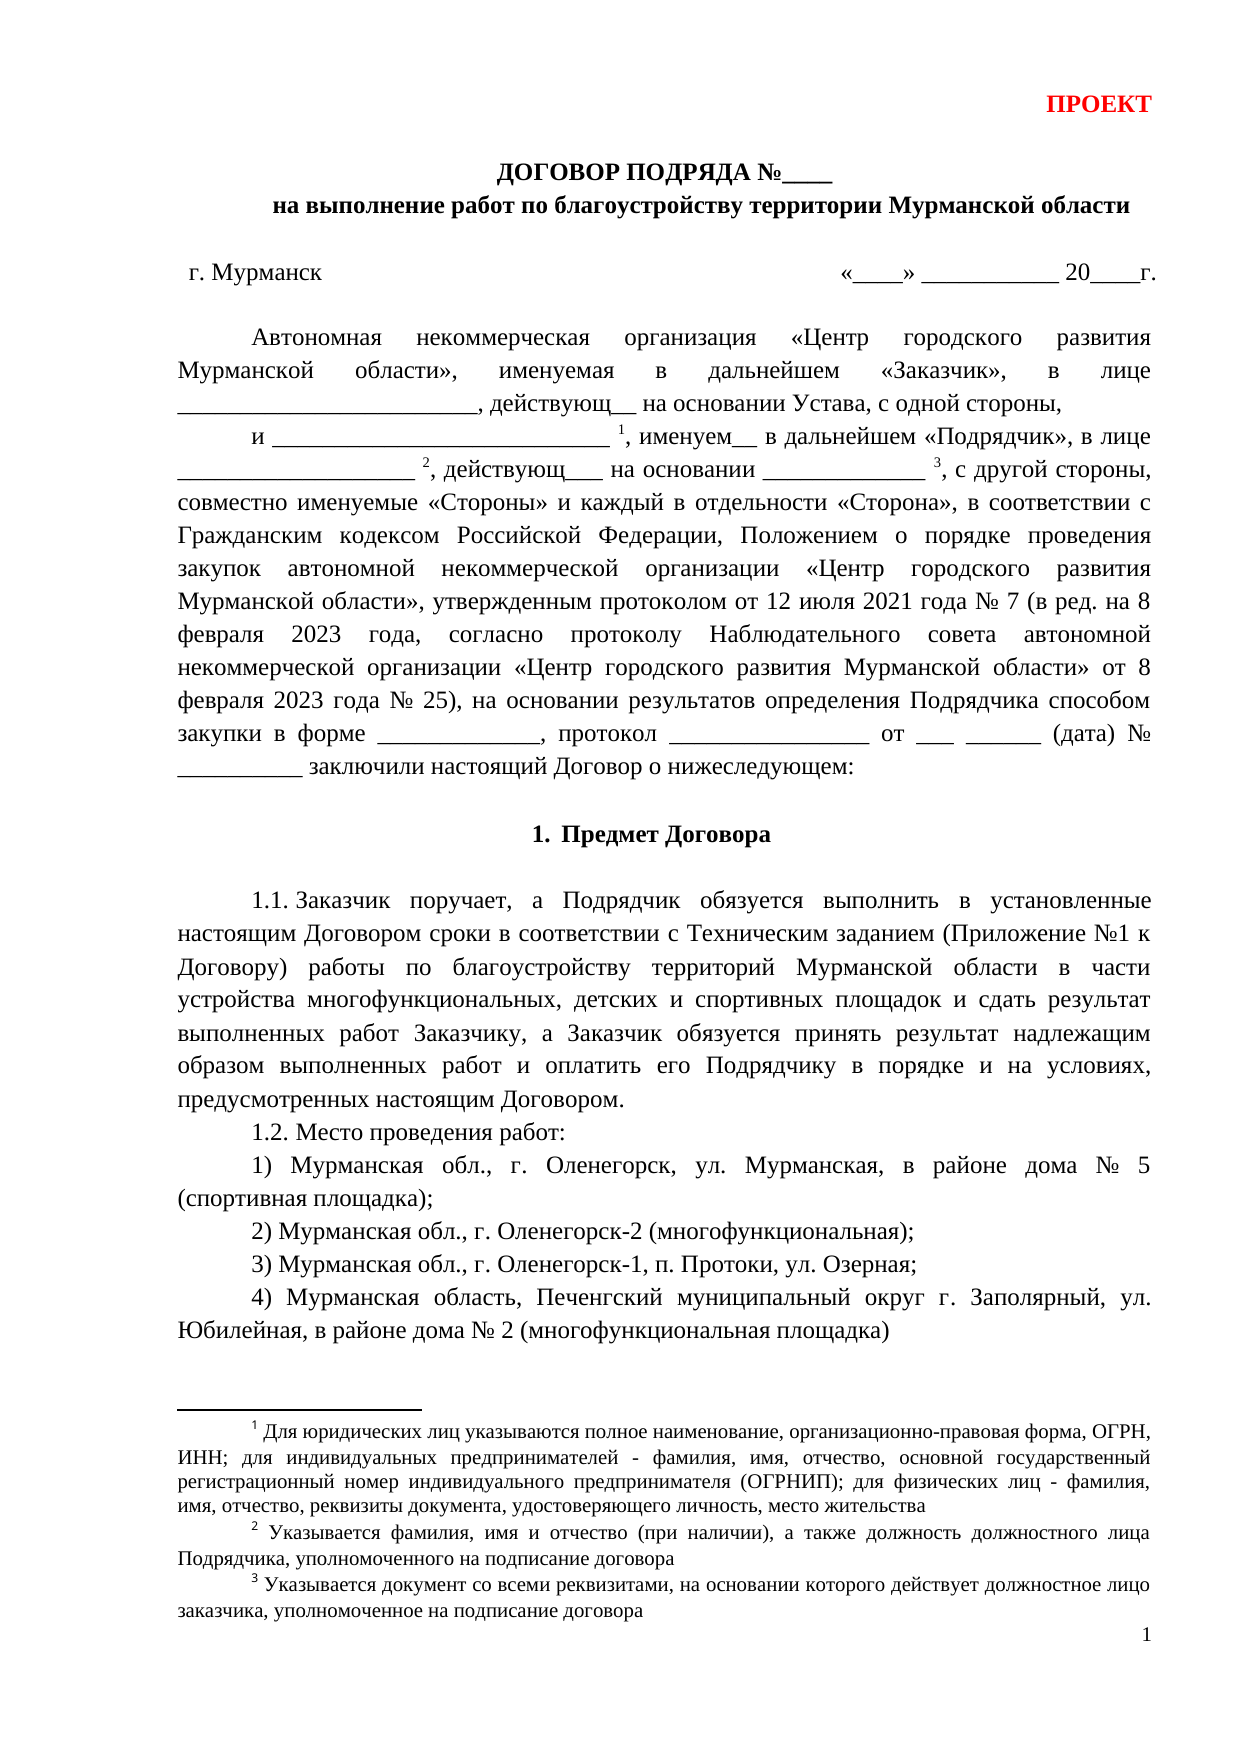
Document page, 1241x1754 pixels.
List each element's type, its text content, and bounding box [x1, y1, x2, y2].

text и ___________________________ , именуем__ в дальнейшем «Подрядчик», в лице ___________________ , действующ___ на основании _____________ , с другой стороны, совместно именуемые «Стороны» и каждый в отдельности «Сторона», в соответствии с Гражданским кодексом Российской Федерации, Положением о порядке проведения закупок автономной некоммерческой организации «Центр городского развития Мурманской области», утвержденным протоколом от 12 июля 2021 года № 7 (в ред. на 8 февраля 2023 года, согласно протоколу Наблюдательного совета автономной некоммерческой организации «Центр городского развития Мурманской области» от 8 февраля 2023 года № 25), на основании результатов определения Подрядчика способом закупки в форме _____________, протокол ________________ от ___ ______ (дата) № __________ заключили настоящий Договор о нижеследующем: [177, 421, 1152, 780]
list Заказчик поручает, а Подрядчик обязуется выполнить в установленные настоящим Договором сроки в соответствии с Техническим заданием (Приложение №1 к Договору) работы по благоустройству территорий Мурманской области в части устройства многофункциональных, детских и спортивных площадок и сдать результат выполненных работ Заказчику, а Заказчик обязуется принять результат надлежащим образом выполненных работ и оплатить его Подрядчику в порядке и на условиях, предусмотренных настоящим Договором. [177, 886, 1152, 1112]
text на выполнение работ по благоустройству территории Мурманской области [177, 191, 1152, 219]
text ПРОЕКТ [177, 89, 1152, 117]
text ДОГОВОР ПОДРЯДА №____ [177, 157, 1152, 186]
list 1) Мурманская обл., г. Оленегорск, ул. Мурманская, в районе дома № 5 (спортивная площадка); [177, 1150, 1152, 1211]
list 2) Мурманская обл., г. Оленегорск-2 (многофункциональная); [177, 1216, 1152, 1244]
text Автономная некоммерческая организация «Центр городского развития Мурманской области», именуемая в дальнейшем «Заказчик», в лице ________________________, действующ__ на основании Устава, с одной стороны, [177, 322, 1152, 417]
list 4) Мурманская область, Печенгский муниципальный округ г. Заполярный, ул. Юбилейная, в районе дома № 2 (многофункциональная площадка) [177, 1282, 1152, 1343]
list Место проведения работ: [177, 1117, 1152, 1145]
list Предмет Договора [399, 819, 1152, 848]
table_header «____» ___________ 20____г. [655, 257, 1237, 289]
list 3) Мурманская обл., г. Оленегорск-1, п. Протоки, ул. Озерная; [177, 1249, 1152, 1277]
table_header г. Мурманск [177, 257, 655, 289]
